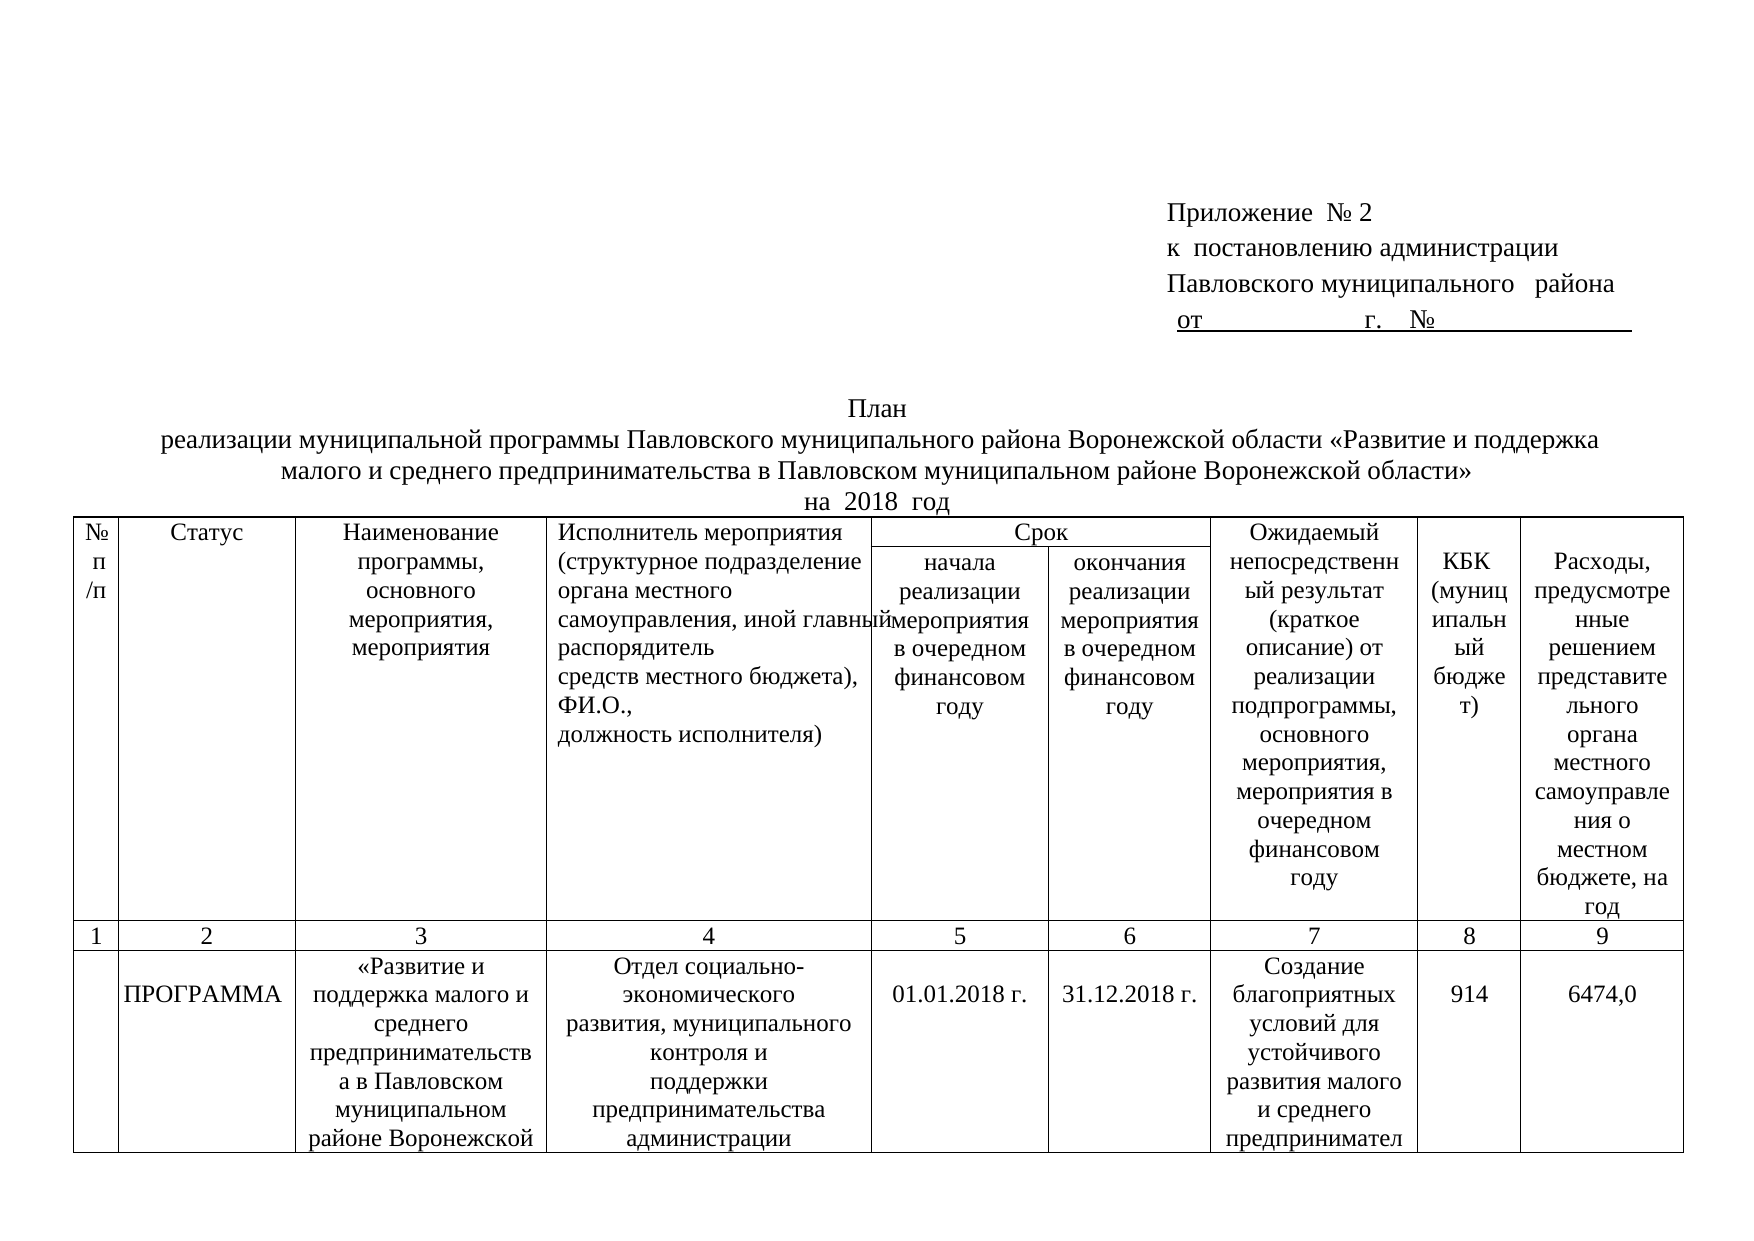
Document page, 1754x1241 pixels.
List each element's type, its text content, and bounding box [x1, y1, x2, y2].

table_header КБК (муниципальный бюджет) [1418, 518, 1520, 920]
text План [118, 392, 1636, 423]
table_header Срок [872, 518, 1210, 546]
table_cell 4 [547, 921, 871, 950]
table_cell 5 [872, 921, 1048, 950]
text реализации муниципальной программы Павловского муниципального района Воронежской области «Развитие и поддержка [118, 423, 1636, 454]
table_header № п/п [74, 518, 118, 920]
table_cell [1211, 951, 1417, 1152]
table_cell 01.01.2018 г. [872, 951, 1048, 1152]
text малого и среднего предпринимательства в Павловском муниципальном районе Воронежской области» [118, 454, 1636, 485]
table_cell начала реализации мероприятия в очередном финансовом году [872, 547, 1048, 920]
table_cell 9 [1521, 921, 1683, 950]
table_cell ПРОГРАММА [119, 951, 295, 1152]
table_cell 6474,0 [1521, 951, 1683, 1152]
table_cell 6 [1049, 921, 1210, 950]
text от г. №_____________ [118, 303, 1636, 334]
table_cell 3 [296, 921, 546, 950]
table_header Ожидаемый непосредственный результат (краткое описание) от реализации подпрограммы, основного мероприятия, мероприятия в очередном финансовом году [1211, 518, 1417, 920]
table_cell 914 [1418, 951, 1520, 1152]
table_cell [547, 951, 871, 1152]
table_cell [296, 951, 546, 1152]
table_cell 7 [1211, 921, 1417, 950]
text Приложение № 2 [1167, 196, 1636, 227]
text на 2018 год [118, 485, 1636, 516]
table_cell 2 [119, 921, 295, 950]
table_cell 8 [1418, 921, 1520, 950]
table_header Расходы, предусмотренные решением представительного органа местного самоуправления о местном бюджете, на год [1521, 518, 1683, 920]
table_header Наименование программы, основного мероприятия, мероприятия [296, 518, 546, 920]
table_cell [74, 951, 118, 1152]
text к постановлению администрации Павловского муниципального района [1167, 232, 1636, 298]
table_cell 1 [74, 921, 118, 950]
table_cell окончания реализации мероприятия в очередном финансовом году [1049, 547, 1210, 920]
table_header Статус [119, 518, 295, 920]
table_cell 31.12.2018 г. [1049, 951, 1210, 1152]
table_header Исполнитель мероприятия (структурное подразделение органа местного самоуправления, иной главный распорядитель средств местного бюджета), ФИ.O., должность исполнителя) [547, 518, 871, 920]
